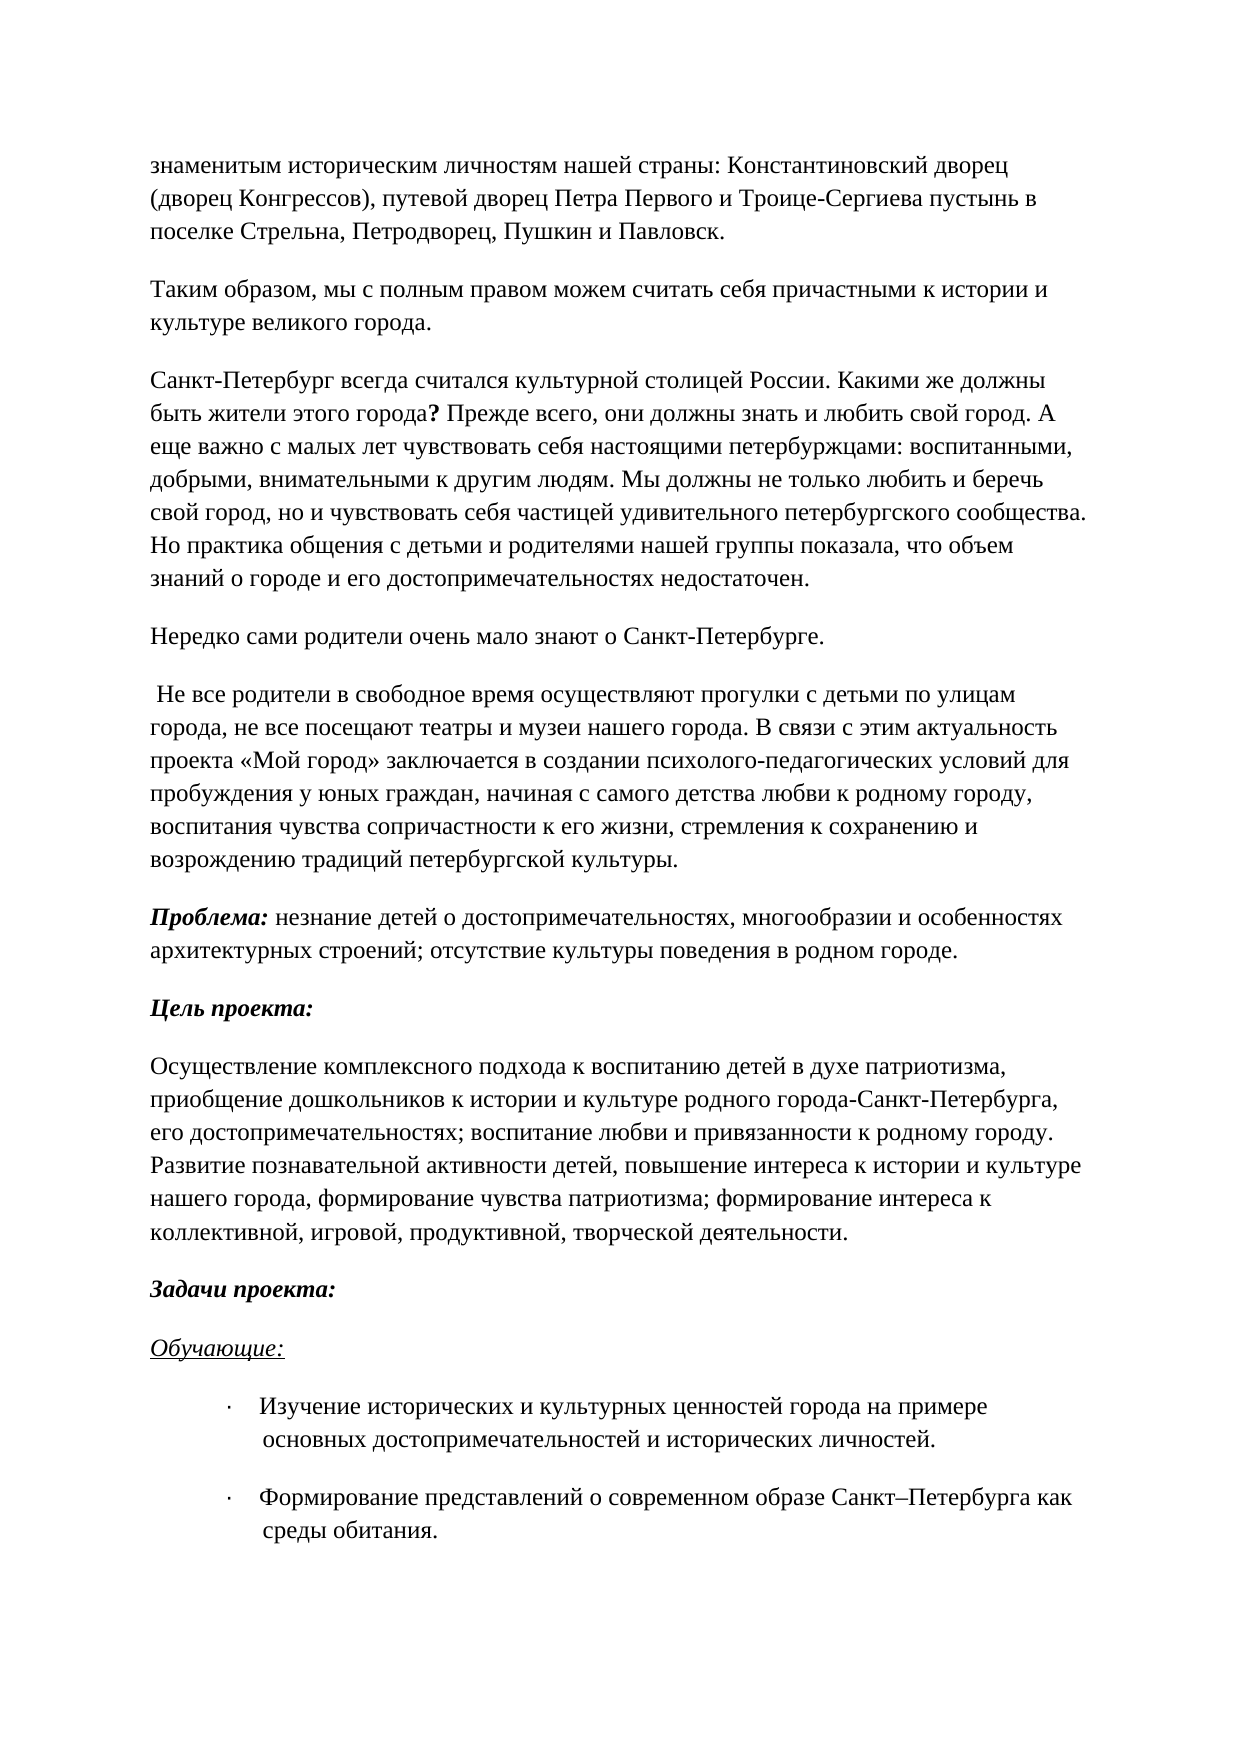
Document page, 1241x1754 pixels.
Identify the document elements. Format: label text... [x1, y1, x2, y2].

text · Формирование представлений о современном образе Санкт–Петербурга как среды обитания. [225, 1482, 1090, 1544]
text Задачи проекта: [150, 1274, 1090, 1303]
text Не все родители в свободное время осуществляют прогулки с детьми по улицам города, не все посещают театры и музеи нашего города. В связи с этим актуальность проекта «Мой город» заключается в создании психолого-педагогических условий для пробуждения у юных граждан, начиная с самого детства любви к родному городу, воспитания чувства сопричастности к его жизни, стремления к сохранению и возрождению традиций петербургской культуры. [150, 679, 1090, 873]
text Проблема: незнание детей о достопримечательностях, многообразии и особенностях архитектурных строений; отсутствие культуры поведения в родном городе. [150, 902, 1090, 964]
text · Изучение исторических и культурных ценностей города на примере основных достопримечательностей и исторических личностей. [225, 1391, 1090, 1452]
text Нередко сами родители очень мало знают о Санкт-Петербурге. [150, 621, 1090, 650]
text Цель проекта: [150, 993, 1090, 1022]
text Обучающие: [150, 1333, 1090, 1361]
text Санкт-Петербург всегда считался культурной столицей России. Какими же должны быть жители этого города? Прежде всего, они должны знать и любить свой город. А еще важно с малых лет чувствовать себя настоящими петербуржцами: воспитанными, добрыми, внимательными к другим людям. Мы должны не только любить и беречь свой город, но и чувствовать себя частицей удивительного петербургского сообщества. Но практика общения с детьми и родителями нашей группы показала, что объем знаний о городе и его достопримечательностях недостаточен. [150, 365, 1090, 592]
text Осуществление комплексного подхода к воспитанию детей в духе патриотизма, приобщение дошкольников к истории и культуре родного города-Санкт-Петербурга, его достопримечательностях; воспитание любви и привязанности к родному городу. Развитие познавательной активности детей, повышение интереса к истории и культуре нашего города, формирование чувства патриотизма; формирование интереса к коллективной, игровой, продуктивной, творческой деятельности. [150, 1051, 1090, 1245]
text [150, 150, 1090, 245]
text Таким образом, мы с полным правом можем считать себя причастными к истории и культуре великого города. [150, 274, 1090, 336]
